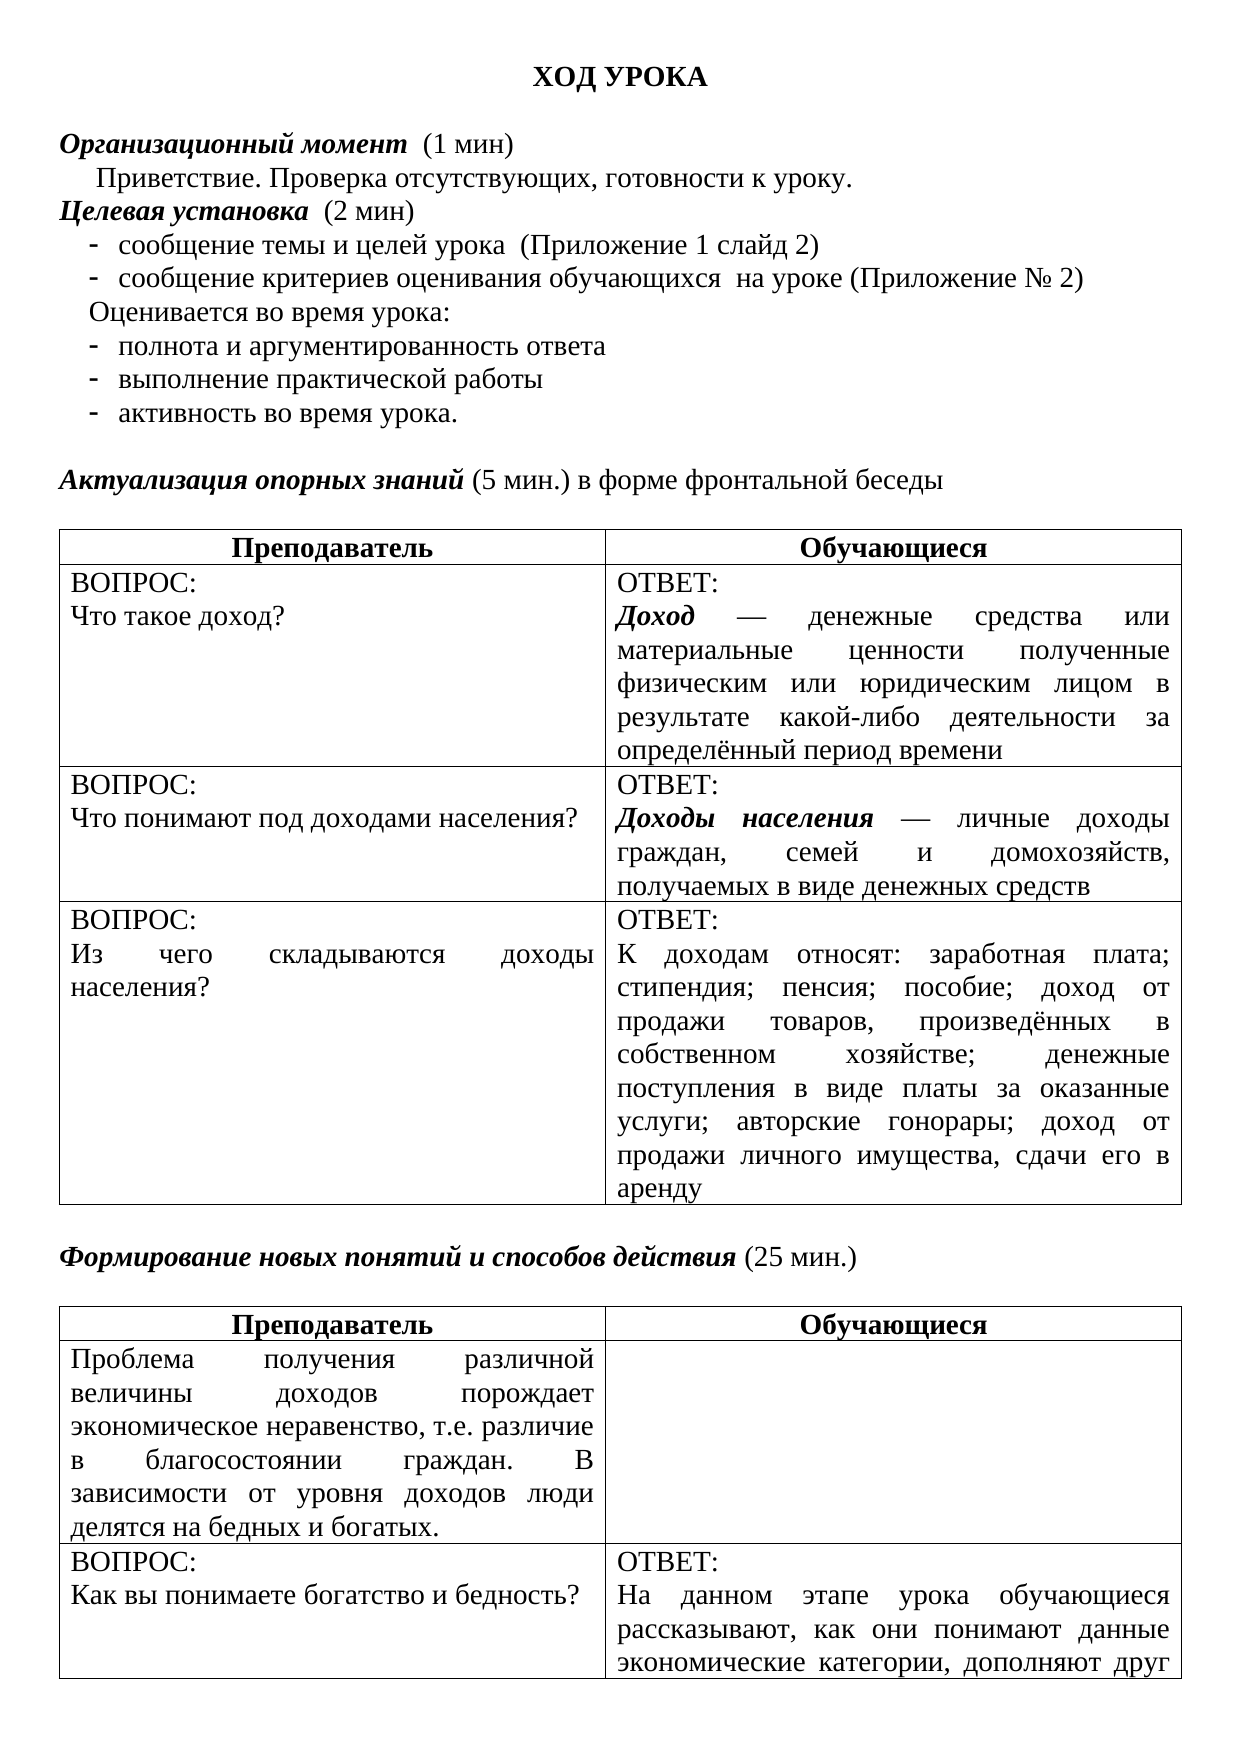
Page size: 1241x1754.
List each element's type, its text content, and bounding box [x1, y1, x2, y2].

text Целевая установка (2 мин) [59, 193, 1181, 227]
table_cell ОТВЕТ: Доходы населения — личные доходы граждан, семей и домохозяйств, получаемых в виде денежных средств [606, 767, 1181, 901]
table_cell ОТВЕТ: К доходам относят: заработная плата; стипендия; пенсия; пособие; доход от продажи товаров, произведённых в собственном хозяйстве; денежные поступления в виде платы за оказанные услуги; авторские гонорары; доход от продажи личного имущества, сдачи его в аренду [606, 902, 1181, 1204]
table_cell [60, 1544, 605, 1678]
table_cell ВОПРОС: Что такое доход? [60, 565, 605, 766]
table_cell ВОПРОС: Из чего складываются доходы населения? [60, 902, 605, 1204]
table_header Преподаватель [60, 1307, 605, 1340]
table_header Обучающиеся [606, 1307, 1181, 1340]
table_header Обучающиеся [606, 530, 1181, 564]
list выполнение практической работы [89, 361, 1181, 395]
text Актуализация опорных знаний (5 мин.) в форме фронтальной беседы [59, 462, 1181, 496]
table_header Преподаватель [60, 530, 605, 564]
list сообщение темы и целей урока (Приложение 1 слайд 2) [89, 227, 1181, 260]
list полнота и аргументированность ответа [89, 328, 1181, 361]
text Оценивается во время урока: [59, 294, 1181, 328]
text Приветствие. Проверка отсутствующих, готовности к уроку. [59, 160, 1181, 193]
text ХОД УРОКА [59, 59, 1181, 93]
table_cell ВОПРОС: Что понимают под доходами населения? [60, 767, 605, 901]
text Организационный момент (1 мин) [59, 126, 1181, 160]
list сообщение критериев оценивания обучающихся на уроке (Приложение № 2) [89, 260, 1181, 294]
table_cell [606, 1341, 1181, 1543]
table_cell Проблема получения различной величины доходов порождает экономическое неравенство, т.е. различие в благосостоянии граждан. В зависимости от уровня доходов люди делятся на бедных и богатых. [60, 1341, 605, 1543]
list активность во время урока. [89, 395, 1181, 428]
text Формирование новых понятий и способов действия (25 мин.) [59, 1239, 1181, 1272]
table_cell ОТВЕТ: Доход — денежные средства или материальные ценности полученные физическим или юридическим лицом в результате какой-либо деятельности за определённый период времени [606, 565, 1181, 766]
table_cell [606, 1544, 1181, 1678]
